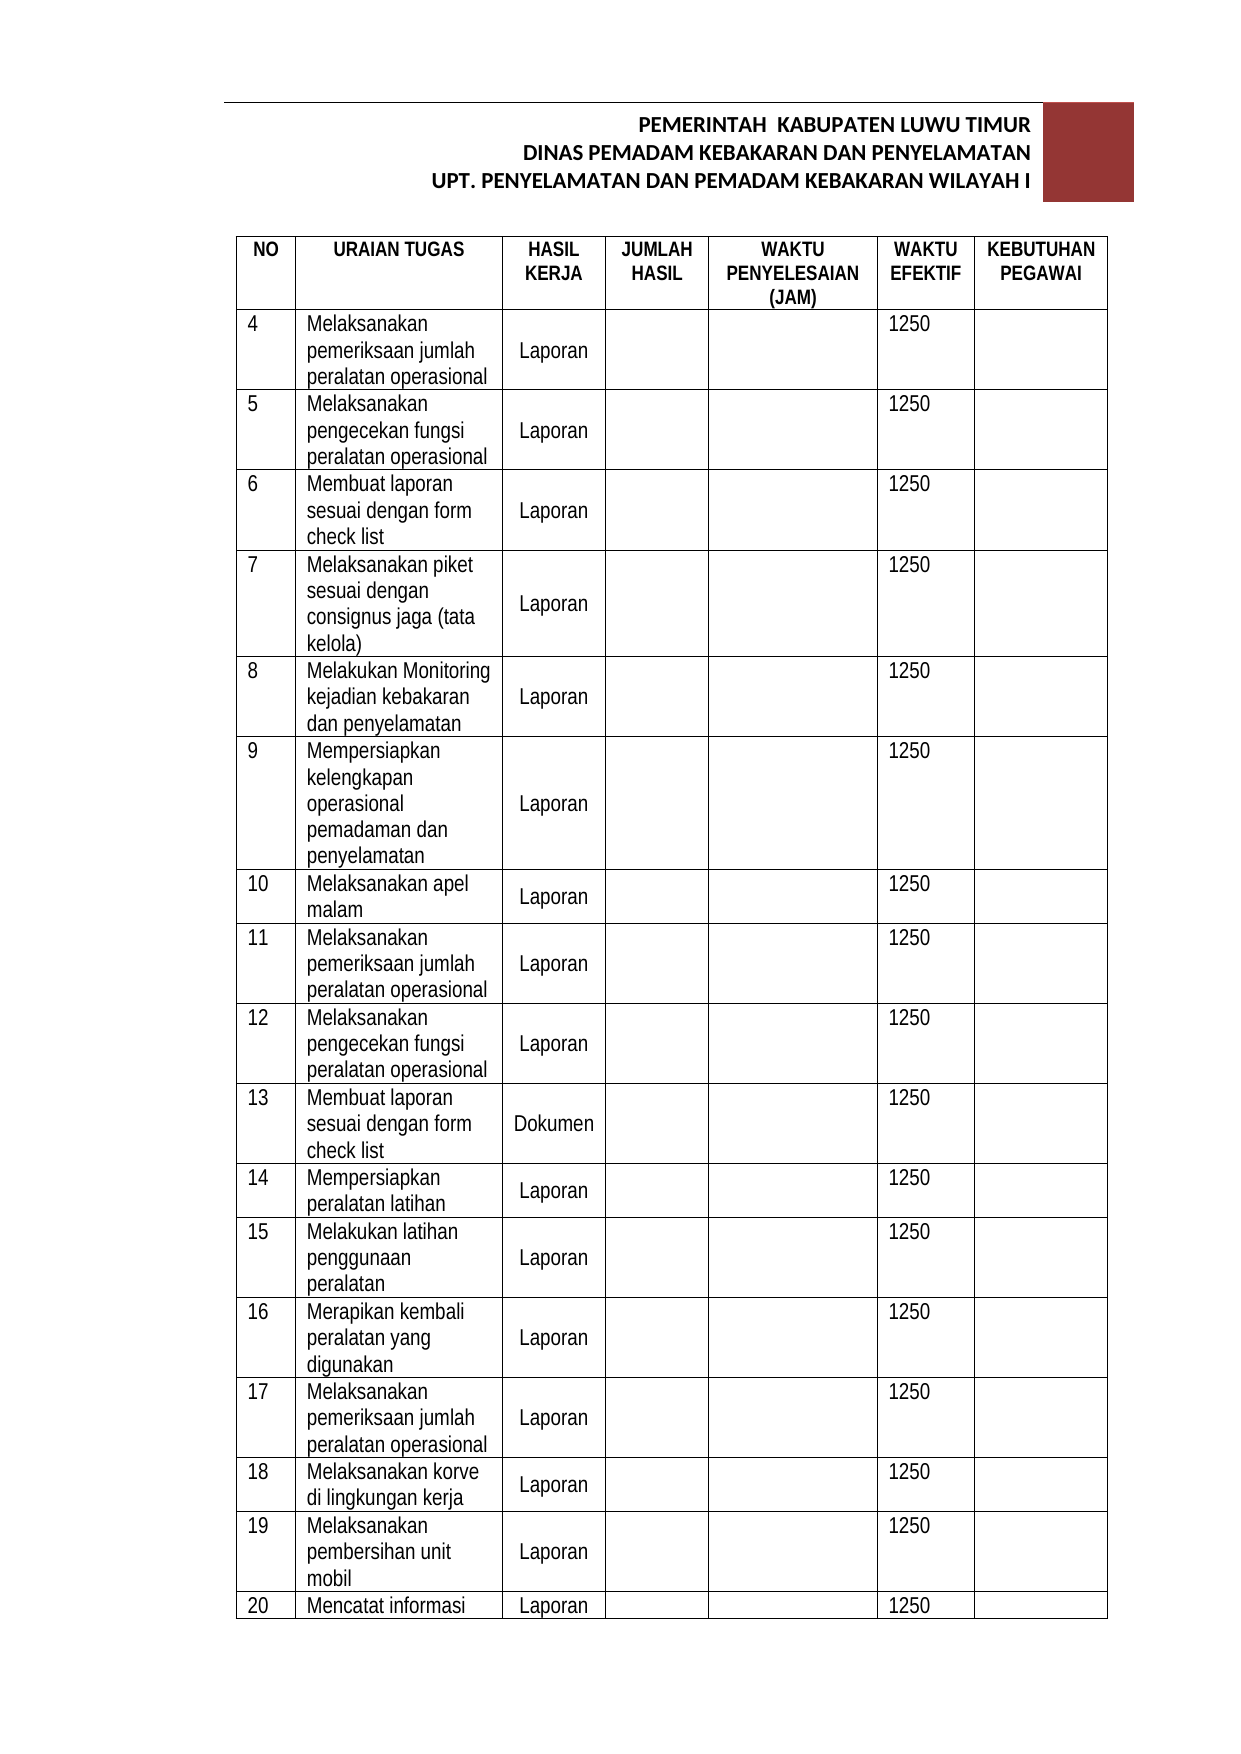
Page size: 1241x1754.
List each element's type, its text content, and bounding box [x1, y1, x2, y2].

table_cell 4 [237, 310, 295, 389]
table_cell 1250 [878, 1084, 974, 1163]
table_cell [975, 870, 1107, 923]
table_cell [606, 1164, 708, 1217]
table_cell Melaksanakan pembersihan unit mobil [296, 1512, 502, 1591]
table_cell [975, 1084, 1107, 1163]
table_cell [709, 1592, 877, 1618]
table_cell Melaksanakan pengecekan fungsi peralatan operasional [296, 1004, 502, 1083]
table_cell [709, 870, 877, 923]
table_cell Laporan [503, 390, 605, 469]
table_cell Laporan [503, 870, 605, 923]
table_cell 1250 [878, 470, 974, 549]
table_cell [975, 924, 1107, 1003]
table_cell Laporan [503, 924, 605, 1003]
table_cell [606, 390, 708, 469]
table_cell [709, 657, 877, 736]
table_cell Laporan [503, 1164, 605, 1217]
table_cell Laporan [503, 1218, 605, 1297]
table_cell 9 [237, 737, 295, 869]
table_cell [606, 1592, 708, 1618]
table_cell 1250 [878, 1004, 974, 1083]
table_cell [709, 1164, 877, 1217]
table_cell 16 [237, 1298, 295, 1377]
table_cell Laporan [503, 737, 605, 869]
table_cell [606, 1512, 708, 1591]
table_cell [975, 1378, 1107, 1457]
table_cell [606, 1004, 708, 1083]
table_cell [975, 1592, 1107, 1618]
table_cell 15 [237, 1218, 295, 1297]
table_cell Laporan [503, 470, 605, 549]
table_cell [709, 1512, 877, 1591]
table_cell [975, 470, 1107, 549]
table_cell [709, 470, 877, 549]
table_cell Laporan [503, 551, 605, 656]
table_cell Melaksanakan pemeriksaan jumlah peralatan operasional [296, 310, 502, 389]
table_cell [975, 737, 1107, 869]
table_cell 1250 [878, 1458, 974, 1511]
table_cell [606, 551, 708, 656]
table_cell [975, 1218, 1107, 1297]
table_cell [606, 1298, 708, 1377]
table_header KEBUTUHAN PEGAWAI [975, 237, 1107, 309]
table_cell 6 [237, 470, 295, 549]
table_cell [709, 551, 877, 656]
table_cell [606, 1378, 708, 1457]
table_cell [709, 1004, 877, 1083]
table_cell 1250 [878, 551, 974, 656]
table_cell [975, 1164, 1107, 1217]
table_cell Laporan [503, 310, 605, 389]
table_cell [606, 310, 708, 389]
table_cell 1250 [878, 1164, 974, 1217]
table_cell Mempersiapkan peralatan latihan [296, 1164, 502, 1217]
table_cell Melaksanakan korve di lingkungan kerja [296, 1458, 502, 1511]
table_cell [975, 1512, 1107, 1591]
table_cell Melakukan Monitoring kejadian kebakaran dan penyelamatan [296, 657, 502, 736]
table_header WAKTU PENYELESAIAN (JAM) [709, 237, 877, 309]
table_cell [709, 1458, 877, 1511]
table_cell Laporan [503, 1004, 605, 1083]
table_cell 1250 [878, 310, 974, 389]
table_cell [975, 310, 1107, 389]
table_cell [709, 1218, 877, 1297]
table_cell 14 [237, 1164, 295, 1217]
table_cell Melaksanakan apel malam [296, 870, 502, 923]
table_cell [606, 657, 708, 736]
table_header WAKTU EFEKTIF [878, 237, 974, 309]
table_cell Membuat laporan sesuai dengan form check list [296, 1084, 502, 1163]
table_cell [606, 1084, 708, 1163]
table_cell 17 [237, 1378, 295, 1457]
table_header URAIAN TUGAS [296, 237, 502, 309]
table_cell [975, 1298, 1107, 1377]
table_cell [709, 924, 877, 1003]
table_cell Melaksanakan pemeriksaan jumlah peralatan operasional [296, 924, 502, 1003]
table_cell [606, 737, 708, 869]
table_cell [975, 657, 1107, 736]
table_header JUMLAH HASIL [606, 237, 708, 309]
table_cell [709, 1298, 877, 1377]
table_cell [975, 1458, 1107, 1511]
table_cell [606, 924, 708, 1003]
table_cell [975, 551, 1107, 656]
table_cell Laporan [503, 1378, 605, 1457]
table_cell Dokumen [503, 1084, 605, 1163]
table_cell 1250 [878, 390, 974, 469]
table_cell 1250 [878, 1298, 974, 1377]
table_cell 19 [237, 1512, 295, 1591]
table_header HASIL KERJA [503, 237, 605, 309]
table_cell 1250 [878, 1512, 974, 1591]
table_cell Melaksanakan pemeriksaan jumlah peralatan operasional [296, 1378, 502, 1457]
table_cell 1250 [878, 1378, 974, 1457]
table_cell 13 [237, 1084, 295, 1163]
table_cell 12 [237, 1004, 295, 1083]
table_cell [709, 390, 877, 469]
table_cell Mempersiapkan kelengkapan operasional pemadaman dan penyelamatan [296, 737, 502, 869]
table_cell Laporan [503, 657, 605, 736]
table_cell [606, 1458, 708, 1511]
table_cell [709, 1378, 877, 1457]
table_cell 20 [237, 1592, 295, 1618]
table_cell [606, 1218, 708, 1297]
table_cell Merapikan kembali peralatan yang digunakan [296, 1298, 502, 1377]
table_cell 5 [237, 390, 295, 469]
table_cell 7 [237, 551, 295, 656]
table_cell Melaksanakan piket sesuai dengan consignus jaga (tata kelola) [296, 551, 502, 656]
table_cell [709, 310, 877, 389]
table_cell 1250 [878, 870, 974, 923]
table_cell Melaksanakan pengecekan fungsi peralatan operasional [296, 390, 502, 469]
table_cell 1250 [878, 924, 974, 1003]
table_cell [975, 1004, 1107, 1083]
table_cell 1250 [878, 1218, 974, 1297]
table_cell 18 [237, 1458, 295, 1511]
table_cell [606, 870, 708, 923]
table_cell 10 [237, 870, 295, 923]
table_cell 11 [237, 924, 295, 1003]
table_cell [709, 1084, 877, 1163]
table_header NO [237, 237, 295, 309]
table_cell Mencatat informasi kejadian kebakaran [296, 1592, 502, 1618]
table_cell [975, 390, 1107, 469]
table_cell [606, 470, 708, 549]
table_cell 1250 [878, 1592, 974, 1618]
table_cell Melakukan latihan penggunaan peralatan [296, 1218, 502, 1297]
table_cell [709, 737, 877, 869]
table_cell Laporan [503, 1298, 605, 1377]
table_cell 8 [237, 657, 295, 736]
table_cell 1250 [878, 737, 974, 869]
table_cell Membuat laporan sesuai dengan form check list [296, 470, 502, 549]
table_cell Laporan [503, 1512, 605, 1591]
table_cell Laporan [503, 1458, 605, 1511]
table_cell 1250 [878, 657, 974, 736]
table_cell Laporan [503, 1592, 605, 1618]
